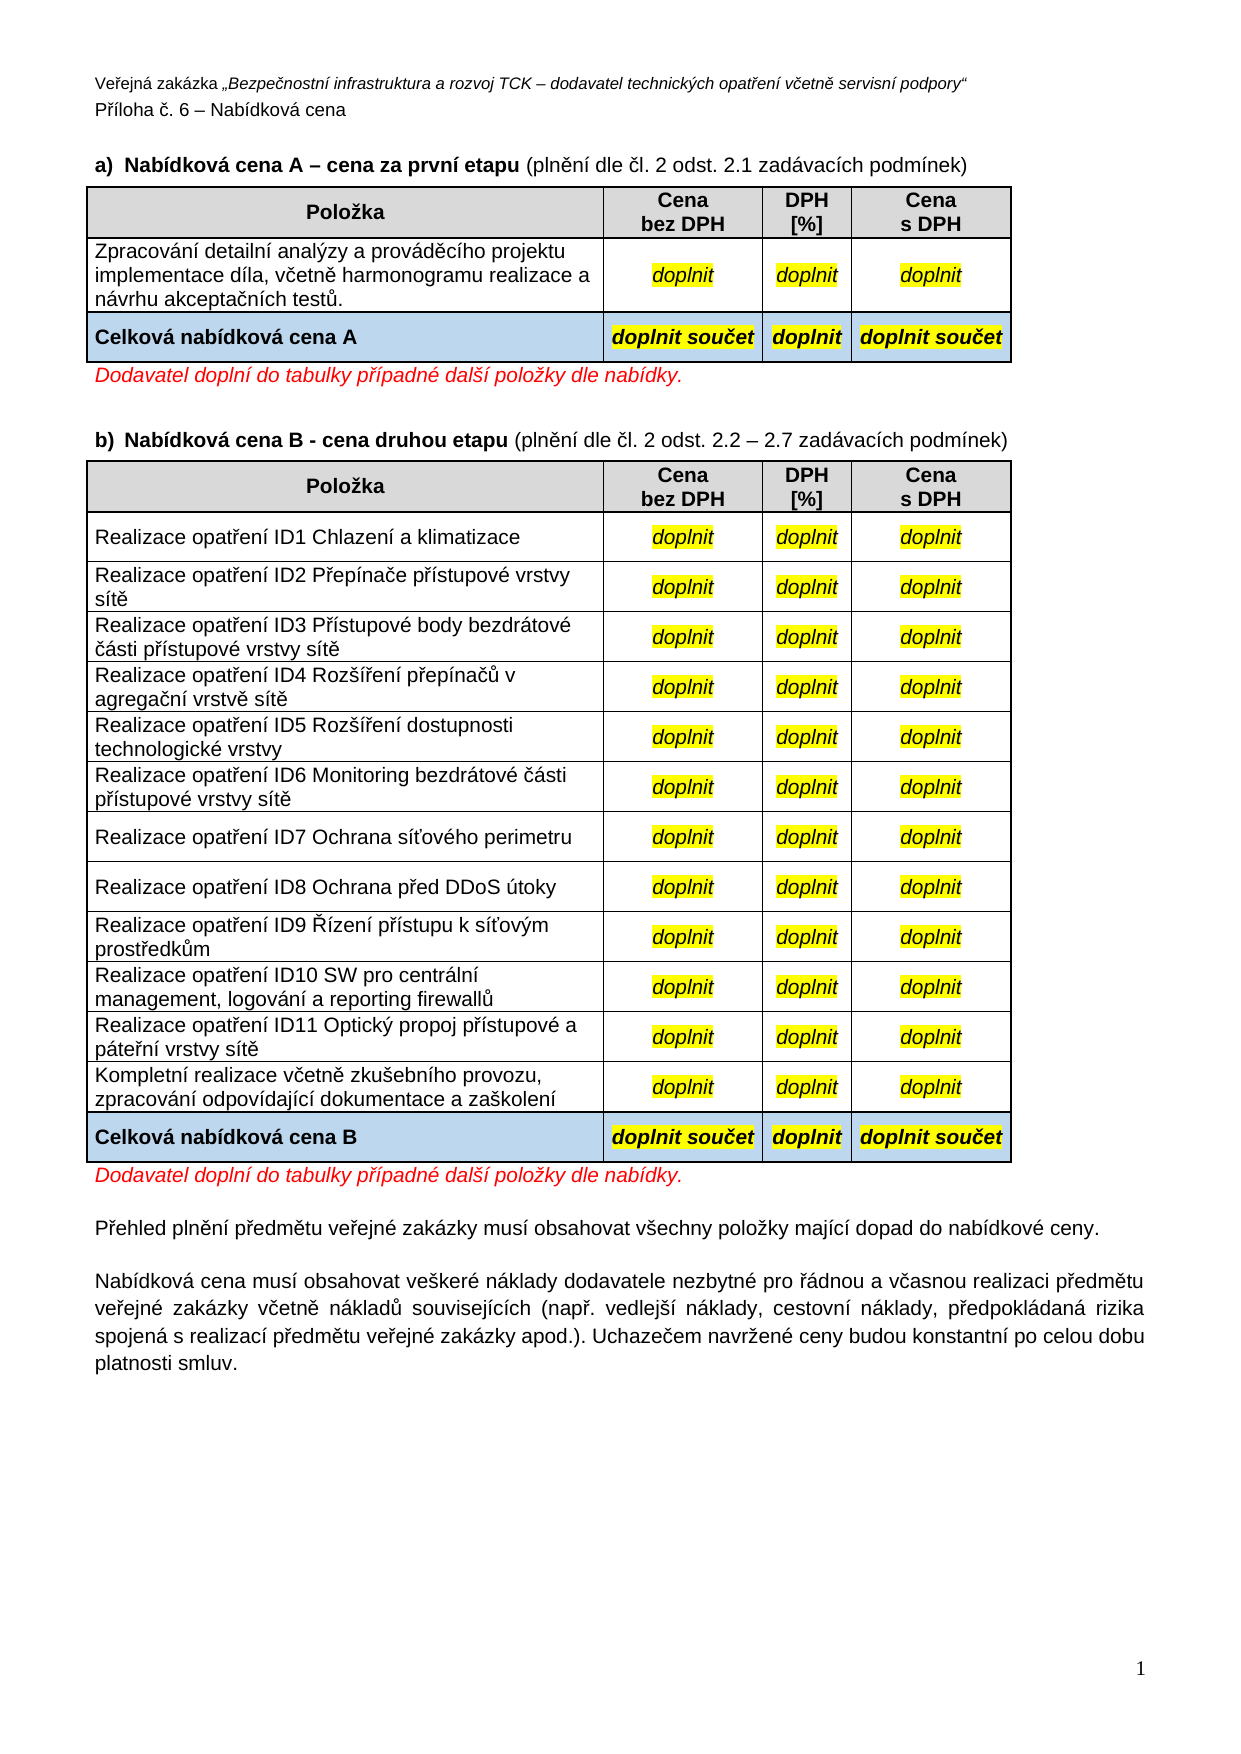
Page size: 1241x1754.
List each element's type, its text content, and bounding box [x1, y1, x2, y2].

table_cell doplnit [763, 513, 851, 561]
table_header Cena bez DPH [604, 462, 762, 511]
table_cell Realizace opatření ID2 Přepínače přístupové vrstvy sítě [88, 562, 603, 611]
table_cell doplnit [763, 612, 851, 661]
table_cell doplnit [852, 912, 1010, 961]
table_cell Zpracování detailní analýzy a prováděcího projektu implementace díla, včetně harmonogramu realizace a návrhu akceptačních testů. [88, 239, 603, 311]
text Nabídková cena musí obsahovat veškeré náklady dodavatele nezbytné pro řádnou a včasnou realizaci předmětu veřejné zakázky včetně nákladů souvisejících (např. vedlejší náklady, cestovní náklady, předpokládaná rizika spojená s realizací předmětu veřejné zakázky apod.). Uchazečem navržené ceny budou konstantní po celou dobu platnosti smluv. [94, 1269, 1146, 1375]
table_cell Realizace opatření ID1 Chlazení a klimatizace [88, 513, 603, 561]
table_cell Kompletní realizace včetně zkušebního provozu, zpracování odpovídající dokumentace a zaškolení [88, 1062, 603, 1111]
table_cell doplnit [763, 1062, 851, 1111]
table_cell doplnit [604, 712, 762, 761]
table_cell Realizace opatření ID8 Ochrana před DDoS útoky [88, 862, 603, 911]
table_cell Celková nabídková cena B [88, 1113, 603, 1161]
table_header Cena s DPH [852, 188, 1010, 237]
table_header DPH [%] [763, 462, 851, 511]
table_cell doplnit [604, 662, 762, 711]
table_cell doplnit součet [852, 1113, 1010, 1161]
table_cell doplnit [852, 812, 1010, 861]
table_cell doplnit [852, 513, 1010, 561]
table_cell Realizace opatření ID4 Rozšíření přepínačů v agregační vrstvě sítě [88, 662, 603, 711]
table_cell doplnit [852, 562, 1010, 611]
table_cell Realizace opatření ID9 Řízení přístupu k síťovým prostředkům [88, 912, 603, 961]
table_cell doplnit součet [852, 313, 1010, 361]
table_cell Realizace opatření ID3 Přístupové body bezdrátové části přístupové vrstvy sítě [88, 612, 603, 661]
table_cell doplnit [604, 1062, 762, 1111]
table_cell doplnit [852, 612, 1010, 661]
table_cell doplnit [852, 862, 1010, 911]
table_cell doplnit [763, 862, 851, 911]
table_cell doplnit [852, 239, 1010, 311]
table_header Cena bez DPH [604, 188, 762, 237]
table_cell doplnit [763, 712, 851, 761]
table_cell doplnit [763, 762, 851, 811]
table_header Cena s DPH [852, 462, 1010, 511]
table_cell doplnit [763, 562, 851, 611]
table_cell doplnit [604, 912, 762, 961]
table_cell doplnit [852, 1012, 1010, 1061]
table_cell doplnit [604, 513, 762, 561]
table_cell doplnit [763, 662, 851, 711]
table_cell doplnit [852, 762, 1010, 811]
table_cell doplnit [604, 239, 762, 311]
table_cell doplnit [852, 962, 1010, 1011]
table_cell doplnit [763, 1113, 851, 1161]
table_cell doplnit [604, 562, 762, 611]
table_cell doplnit [604, 1012, 762, 1061]
table_cell doplnit [763, 962, 851, 1011]
table_header Položka [88, 188, 603, 237]
table_cell doplnit [604, 962, 762, 1011]
table_cell doplnit [852, 662, 1010, 711]
table_cell doplnit [763, 239, 851, 311]
table_cell doplnit [604, 862, 762, 911]
list Nabídková cena A – cena za první etapu (plnění dle čl. 2 odst. 2.1 zadávacích podmínek) [94, 153, 1146, 177]
text Dodavatel doplní do tabulky případné další položky dle nabídky. [94, 363, 1146, 387]
table_cell doplnit [604, 762, 762, 811]
table_cell doplnit [604, 812, 762, 861]
table_header DPH [%] [763, 188, 851, 237]
text Dodavatel doplní do tabulky případné další položky dle nabídky. [94, 1163, 1146, 1187]
table_cell doplnit [763, 812, 851, 861]
text Přehled plnění předmětu veřejné zakázky musí obsahovat všechny položky mající dopad do nabídkové ceny. [94, 1216, 1146, 1240]
table_cell Realizace opatření ID6 Monitoring bezdrátové části přístupové vrstvy sítě [88, 762, 603, 811]
list Nabídková cena B - cena druhou etapu (plnění dle čl. 2 odst. 2.2 – 2.7 zadávacích podmínek) [94, 427, 1146, 451]
table_cell doplnit [763, 912, 851, 961]
table_cell Realizace opatření ID10 SW pro centrální management, logování a reporting firewallů [88, 962, 603, 1011]
table_cell doplnit součet [604, 313, 762, 361]
table_cell Realizace opatření ID11 Optický propoj přístupové a páteřní vrstvy sítě [88, 1012, 603, 1061]
table_cell doplnit [852, 712, 1010, 761]
table_cell doplnit součet [604, 1113, 762, 1161]
table_cell Realizace opatření ID5 Rozšíření dostupnosti technologické vrstvy [88, 712, 603, 761]
table_header Položka [88, 462, 603, 511]
table_cell doplnit [763, 1012, 851, 1061]
table_cell doplnit [763, 313, 851, 361]
table_cell doplnit [604, 612, 762, 661]
table_cell Realizace opatření ID7 Ochrana síťového perimetru [88, 812, 603, 861]
table_cell Celková nabídková cena A [88, 313, 603, 361]
table_cell doplnit [852, 1062, 1010, 1111]
